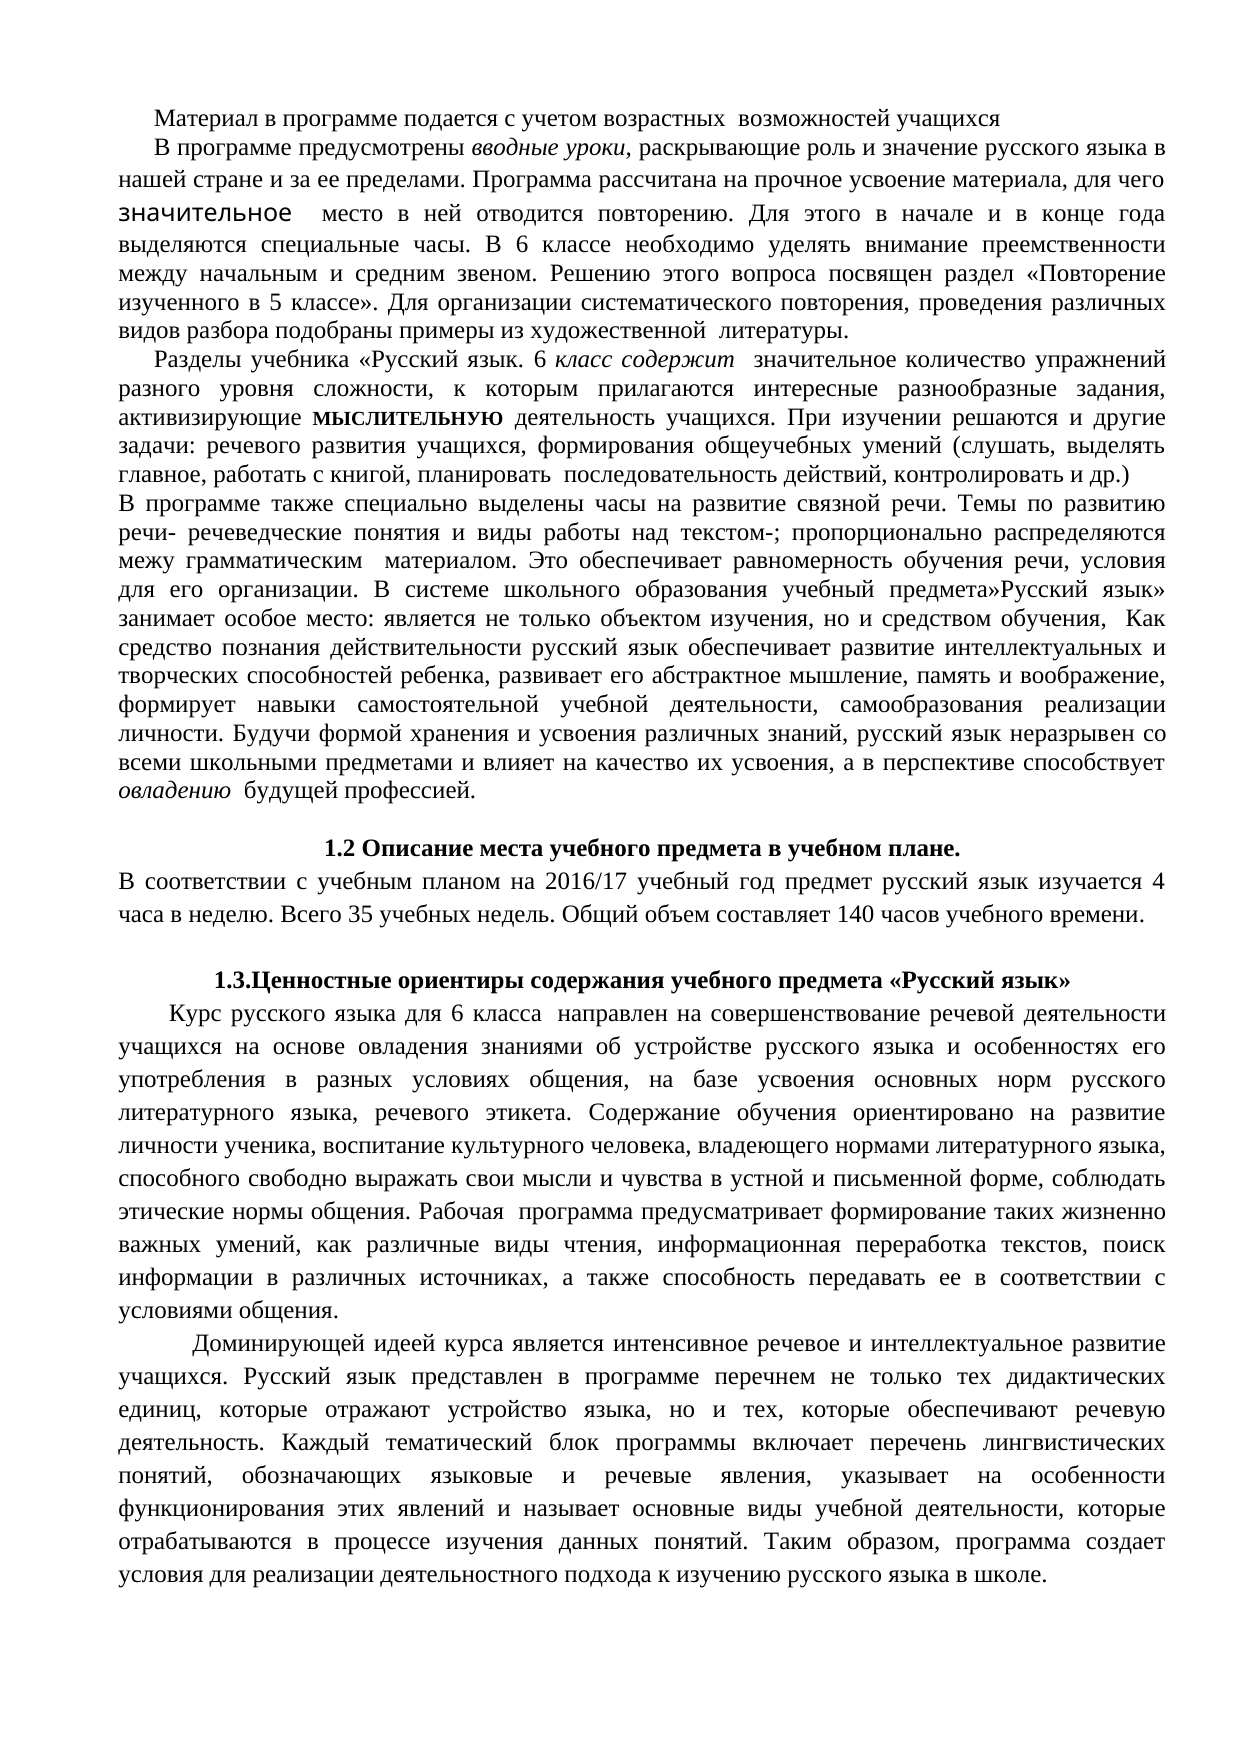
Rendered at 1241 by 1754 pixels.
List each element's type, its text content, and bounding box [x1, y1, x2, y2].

text Курс русского языка для 6 класса направлен на совершенствование речевой деятельности учащихся на основе овладения знаниями об устройстве русского языка и особенностях его употребления в разных условиях общения, на базе усвоения основных норм русского литературного языка, речевого этикета. Содержание обучения ориентировано на развитие личности ученика, воспитание культурного человека, владеющего нормами литературного языка, способного свободно выражать свои мысли и чувства в устной и письменной форме, соблюдать этические нормы общения. Рабочая программа предусматривает формирование таких жизненно важных умений, как различные виды чтения, информационная переработка текстов, поиск информации в различных источниках, а также способность передавать ее в соответствии с условиями общения. [118, 998, 1167, 1324]
text В соответствии с учебным планом на 2016/17 учебный год предмет русский язык изучается 4 часа в неделю. Всего 35 учебных недель. Общий объем составляет 140 часов учебного времени. [118, 866, 1167, 928]
text 1.2 Описание места учебного предмета в учебном плане. [118, 833, 1167, 862]
text В программе также специально выделены часы на развитие связной речи. Темы по развитию речи- речеведческие понятия и виды работы над текстом-; пропорционально распределяются межу грамматическим материалом. Это обеспечивает равномерность обучения речи, условия для его организации. В системе школьного образования учебный предмета»Русский язык» занимает особое место: является не только объектом изучения, но и средством обучения, Как средство познания действительности русский язык обеспечивает развитие интеллектуальных и творческих способностей ребенка, развивает его абстрактное мышление, память и воображение, формирует навыки самостоятельной учебной деятельности, самообразования реализации личности. Будучи формой хранения и усвоения различных знаний, русский язык неразрывен со всеми школьными предметами и влияет на качество их усвоения, а в перспективе способствует овладению будущей профессией. [118, 488, 1167, 804]
text Доминирующей идеей курса является интенсивное речевое и интеллектуальное развитие учащихся. Русский язык представлен в программе перечнем не только тех дидактических единиц, которые отражают устройство языка, но и тех, которые обеспечивают речевую деятельность. Каждый тематический блок программы включает перечень лингвистических понятий, обозначающих языковые и речевые явления, указывает на особенности функционирования этих явлений и называет основные виды учебной деятельности, которые отрабатываются в процессе изучения данных понятий. Таким образом, программа создает условия для реализации деятельностного подхода к изучению русского языка в школе. [118, 1328, 1167, 1588]
text 1.3.Ценностные ориентиры содержания учебного предмета «Русский язык» [118, 965, 1167, 994]
text Материал в программе подается с учетом возрастных возможностей учащихся [118, 103, 1167, 132]
text В программе предусмотрены вводные уроки, раскрывающие роль и значение русского языка в нашей стране и за ее пределами. Программа рассчитана на прочное усвоение материала, для чего значительное место в ней отводится повторению. Для этого в начале и в конце года выделяются специальные часы. В 6 классе необходимо уделять внимание преемственности между начальным и средним звеном. Решению этого вопроса посвящен раздел «Повторение изученного в 5 классе». Для организации систематического повторения, проведения различных видов разбора подобраны примеры из художественной литературы. [118, 132, 1167, 344]
text Разделы учебника «Русский язык. 6 класс содержит значительное количество упражнений разного уровня сложности, к которым прилагаются интересные разнообразные задания, активизирующие мыслительную деятельность учащихся. При изучении решаются и другие задачи: речевого развития учащихся, формирования общеучебных умений (слушать, выделять главное, работать с книгой, планировать последовательность действий, контролировать и др.) [118, 344, 1167, 488]
